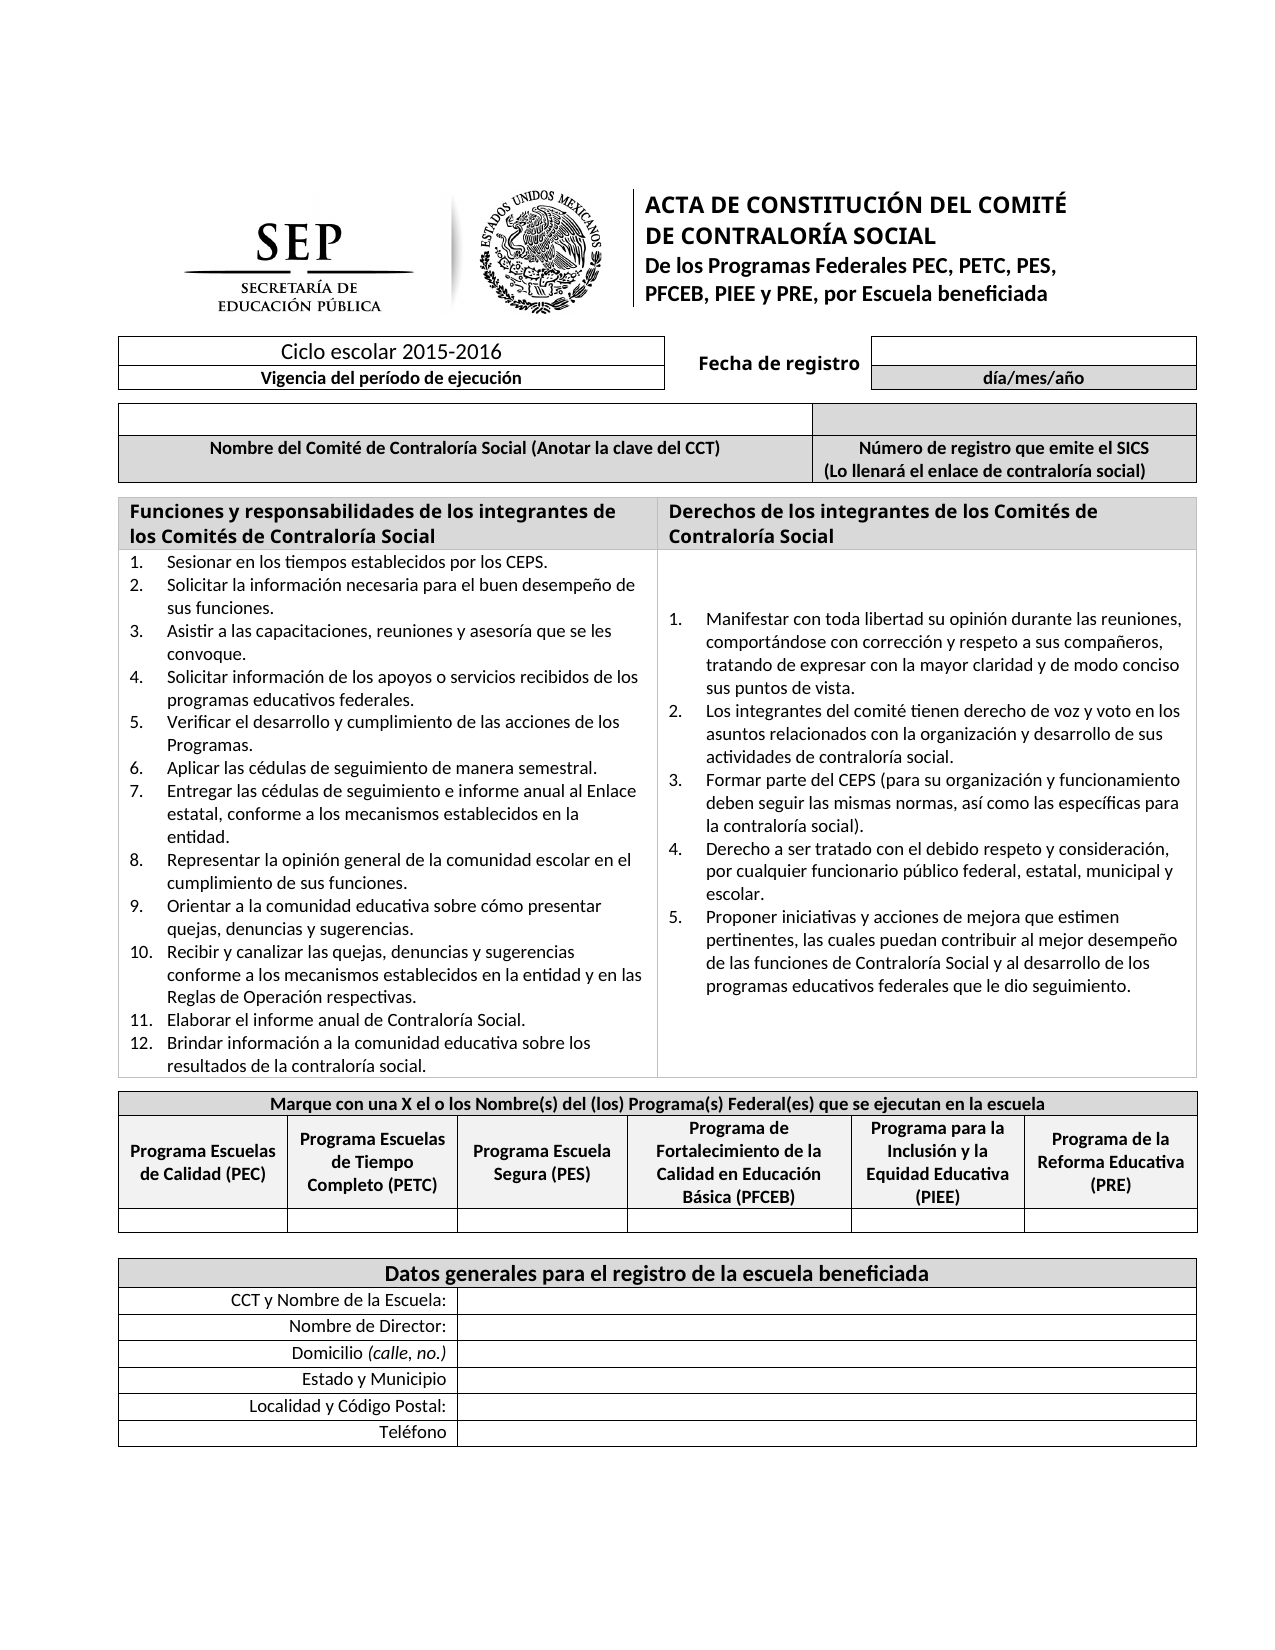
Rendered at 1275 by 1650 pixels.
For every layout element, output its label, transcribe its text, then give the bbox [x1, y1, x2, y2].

table_cell [288, 1209, 457, 1232]
table_cell día/mes/año [872, 366, 1196, 389]
table_cell [1025, 1209, 1197, 1232]
table_header Datos generales para el registro de la escuela beneficiada [119, 1259, 1196, 1287]
table_cell Programa de la Reforma Educativa (PRE) [1025, 1116, 1197, 1208]
table_cell Número de registro que emite el SICS (Lo llenará el enlace de contraloría social) [813, 436, 1196, 482]
table_cell Domicilio (calle, no.) [119, 1341, 457, 1367]
table_header Fecha de registro [665, 336, 871, 389]
table_cell CCT y Nombre de la Escuela: [119, 1288, 457, 1314]
table_cell [852, 1209, 1024, 1232]
table_cell Teléfono [119, 1421, 457, 1446]
table_cell [458, 1394, 1196, 1419]
table_cell [458, 1421, 1196, 1446]
table_cell Programa Escuelas de Tiempo Completo (PETC) [288, 1116, 457, 1208]
picture [184, 307, 602, 316]
table_header ACTA DE CONSTITUCIÓN DEL COMITÉ DE CONTRALORÍA SOCIAL De los Programas Federales PEC, PETC, PES, PFCEB, PIEE y PRE, por Escuela beneficiada [634, 189, 1101, 307]
table_cell Localidad y Código Postal: [119, 1394, 457, 1419]
table_cell Nombre de Director: [119, 1315, 457, 1340]
table_cell Sesionar en los tiempos establecidos por los CEPS. Solicitar la información necesaria para el buen desempeño de sus funciones. Asistir a las capacitaciones, reuniones y asesoría que se les convoque. Solicitar información de los apoyos o servicios recibidos de los programas educativos federales. Verificar el desarrollo y cumplimiento de las acciones de los Programas. Aplicar las cédulas de seguimiento de manera semestral. Entregar las cédulas de seguimiento e informe anual al Enlace estatal, conforme a los mecanismos establecidos en la entidad. Representar la opinión general de la comunidad escolar en el cumplimiento de sus funciones. Orientar a la comunidad educativa sobre cómo presentar quejas, denuncias y sugerencias. Recibir y canalizar las quejas, denuncias y sugerencias conforme a los mecanismos establecidos en la entidad y en las Reglas de Operación respectivas. Elaborar el informe anual de Contraloría Social. Brindar información a la comunidad educativa sobre los resultados de la contraloría social. [119, 550, 657, 1077]
table_cell Programa Escuela Segura (PES) [458, 1116, 627, 1208]
table_cell [458, 1368, 1196, 1393]
table_header Derechos de los integrantes de los Comités de Contraloría Social [658, 498, 1196, 549]
table_header [166, 189, 633, 307]
table_header Funciones y responsabilidades de los integrantes de los Comités de Contraloría Social [119, 498, 657, 549]
table_cell [458, 1288, 1196, 1314]
table_cell [458, 1209, 627, 1232]
table_cell Programa Escuelas de Calidad (PEC) [119, 1116, 287, 1208]
table_header [119, 404, 812, 435]
table_cell [119, 1209, 287, 1232]
table_header [872, 337, 1196, 365]
table_cell [458, 1315, 1196, 1340]
table_cell Nombre del Comité de Contraloría Social (Anotar la clave del CCT) [119, 436, 812, 482]
table_cell Manifestar con toda libertad su opinión durante las reuniones, comportándose con corrección y respeto a sus compañeros, tratando de expresar con la mayor claridad y de modo conciso sus puntos de vista. Los integrantes del comité tienen derecho de voz y voto en los asuntos relacionados con la organización y desarrollo de sus actividades de contraloría social. Formar parte del CEPS (para su organización y funcionamiento deben seguir las mismas normas, así como las específicas para la contraloría social). Derecho a ser tratado con el debido respeto y consideración, por cualquier funcionario público federal, estatal, municipal y escolar. Proponer iniciativas y acciones de mejora que estimen pertinentes, las cuales puedan contribuir al mejor desempeño de las funciones de Contraloría Social y al desarrollo de los programas educativos federales que le dio seguimiento. [658, 550, 1196, 1077]
table_cell Programa para la Inclusión y la Equidad Educativa (PIEE) [852, 1116, 1024, 1208]
table_cell Estado y Municipio [119, 1368, 457, 1393]
table_cell [458, 1341, 1196, 1367]
table_cell Programa de Fortalecimiento de la Calidad en Educación Básica (PFCEB) [628, 1116, 851, 1208]
table_cell [628, 1209, 851, 1232]
table_header [813, 404, 1196, 435]
table_cell Vigencia del período de ejecución [119, 366, 664, 389]
table_header Ciclo escolar 2015-2016 [119, 337, 664, 365]
table_header Marque con una X el o los Nombre(s) del (los) Programa(s) Federal(es) que se ejecutan en la escuela [119, 1092, 1197, 1115]
